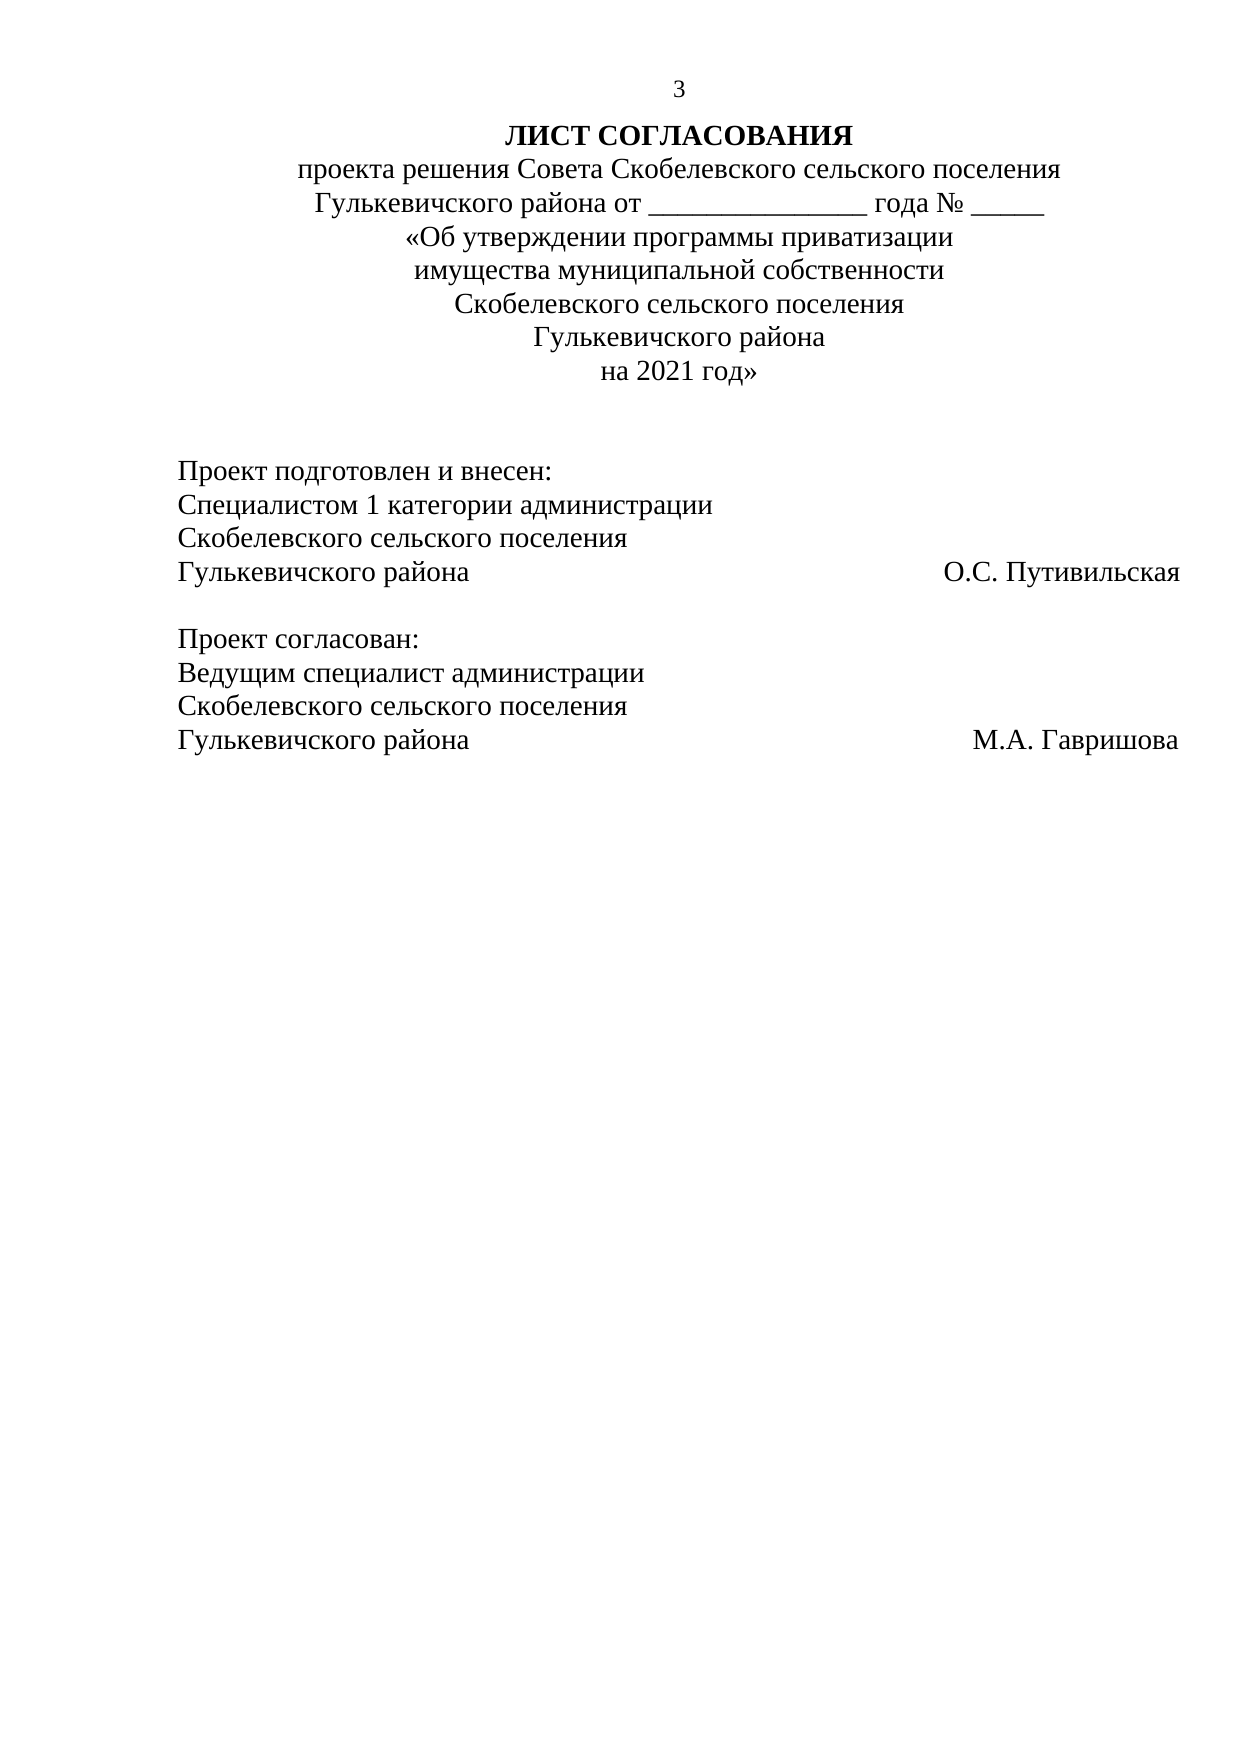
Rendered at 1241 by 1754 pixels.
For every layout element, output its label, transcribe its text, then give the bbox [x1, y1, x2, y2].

text «Об утверждении программы приватизации [177, 219, 1181, 252]
subtitle ЛИСТ СОГЛАСОВАНИЯ [177, 118, 1181, 152]
text имущества муниципальной собственности [177, 252, 1181, 286]
text на 2021 год» [177, 353, 1181, 386]
text Проект согласован: [177, 621, 1181, 655]
text Гулькевичского района М.А. Гавришова [177, 722, 1181, 755]
text Проект подготовлен и внесен: [177, 453, 1181, 487]
text Скобелевского сельского поселения [177, 521, 1181, 554]
text Гулькевичского района О.С. Путивильская [177, 554, 1181, 588]
text Скобелевского сельского поселения [177, 286, 1181, 319]
text Скобелевского сельского поселения [177, 688, 1181, 722]
text Ведущим специалист администрации [177, 655, 1181, 688]
text Специалистом 1 категории администрации [177, 487, 1181, 521]
text Гулькевичского района от _______________ года № _____ [177, 185, 1181, 219]
text проекта решения Совета Скобелевского сельского поселения [177, 152, 1181, 185]
text Гулькевичского района [177, 319, 1181, 353]
